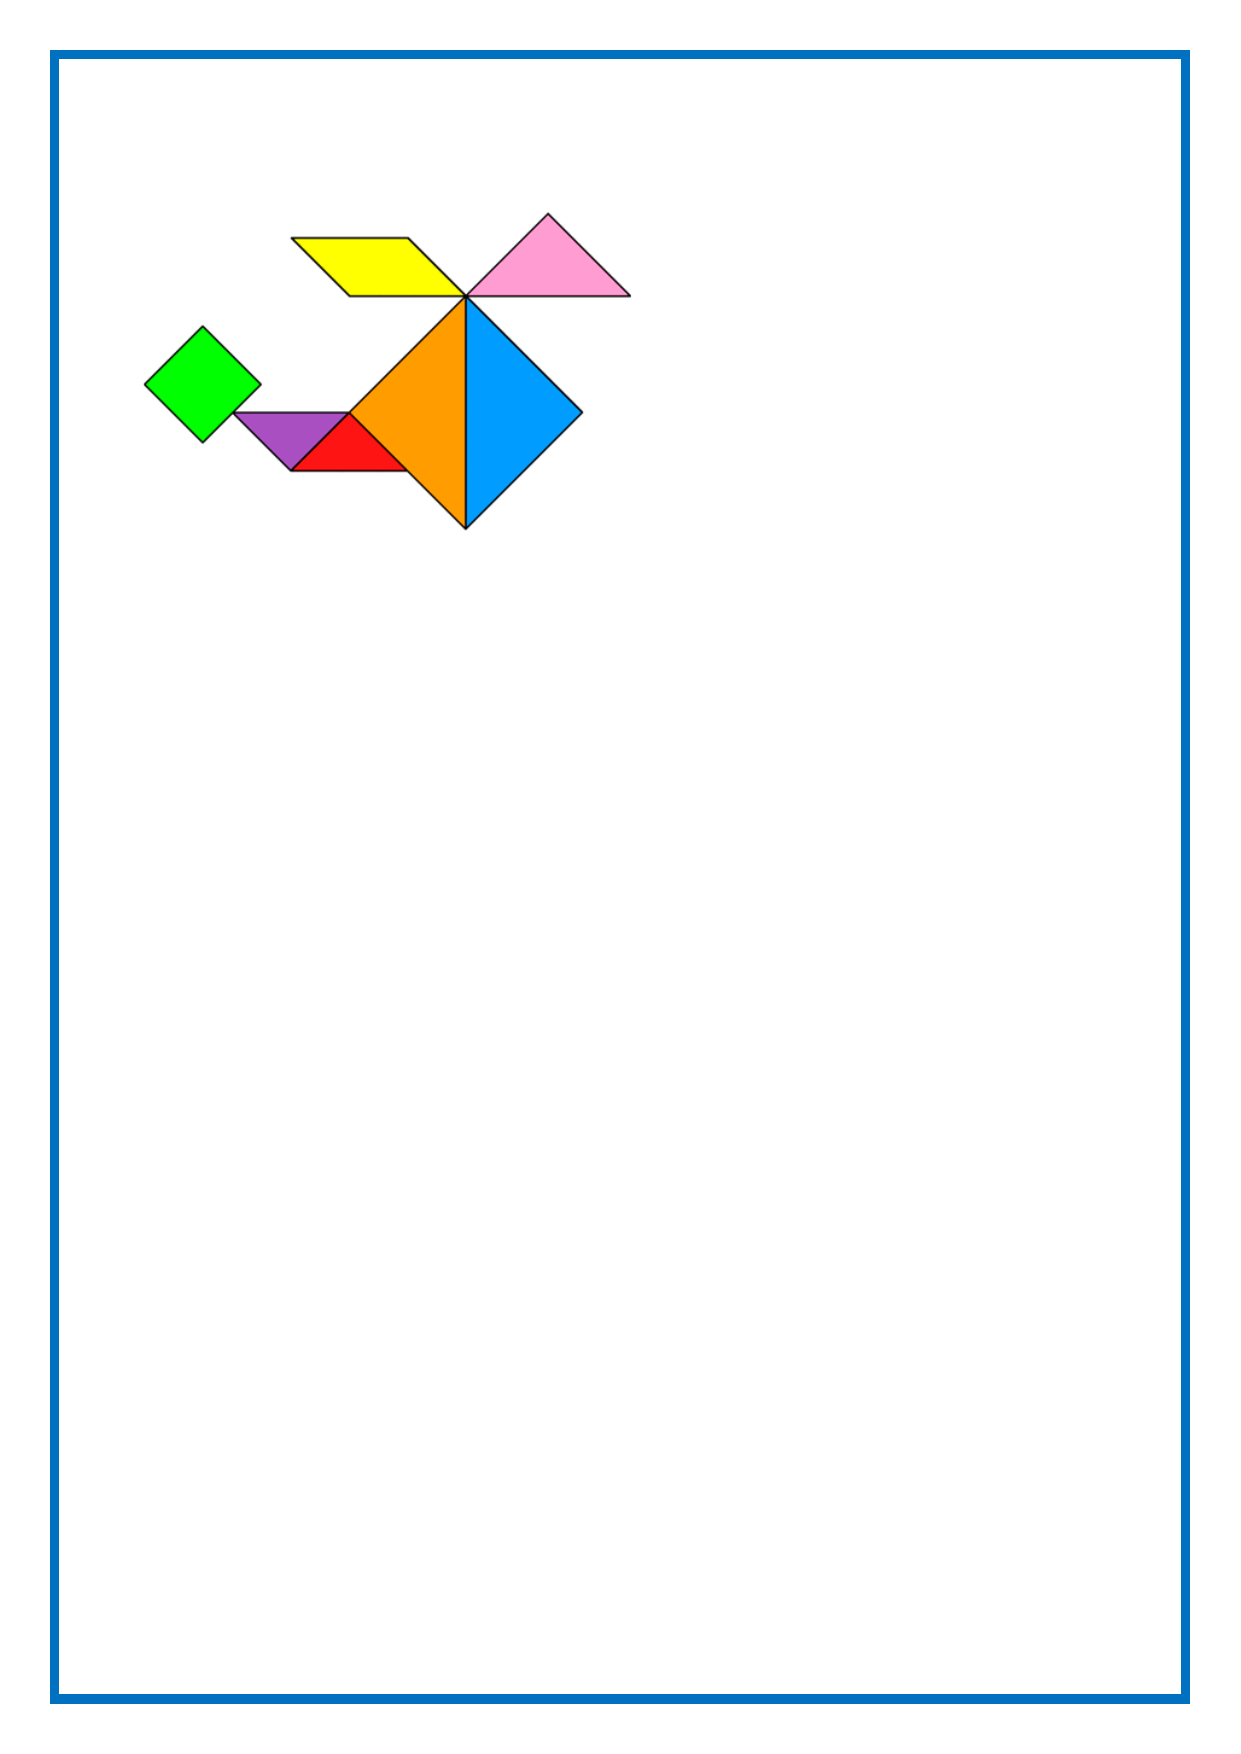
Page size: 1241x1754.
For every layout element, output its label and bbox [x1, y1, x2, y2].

picture [134, 118, 641, 625]
